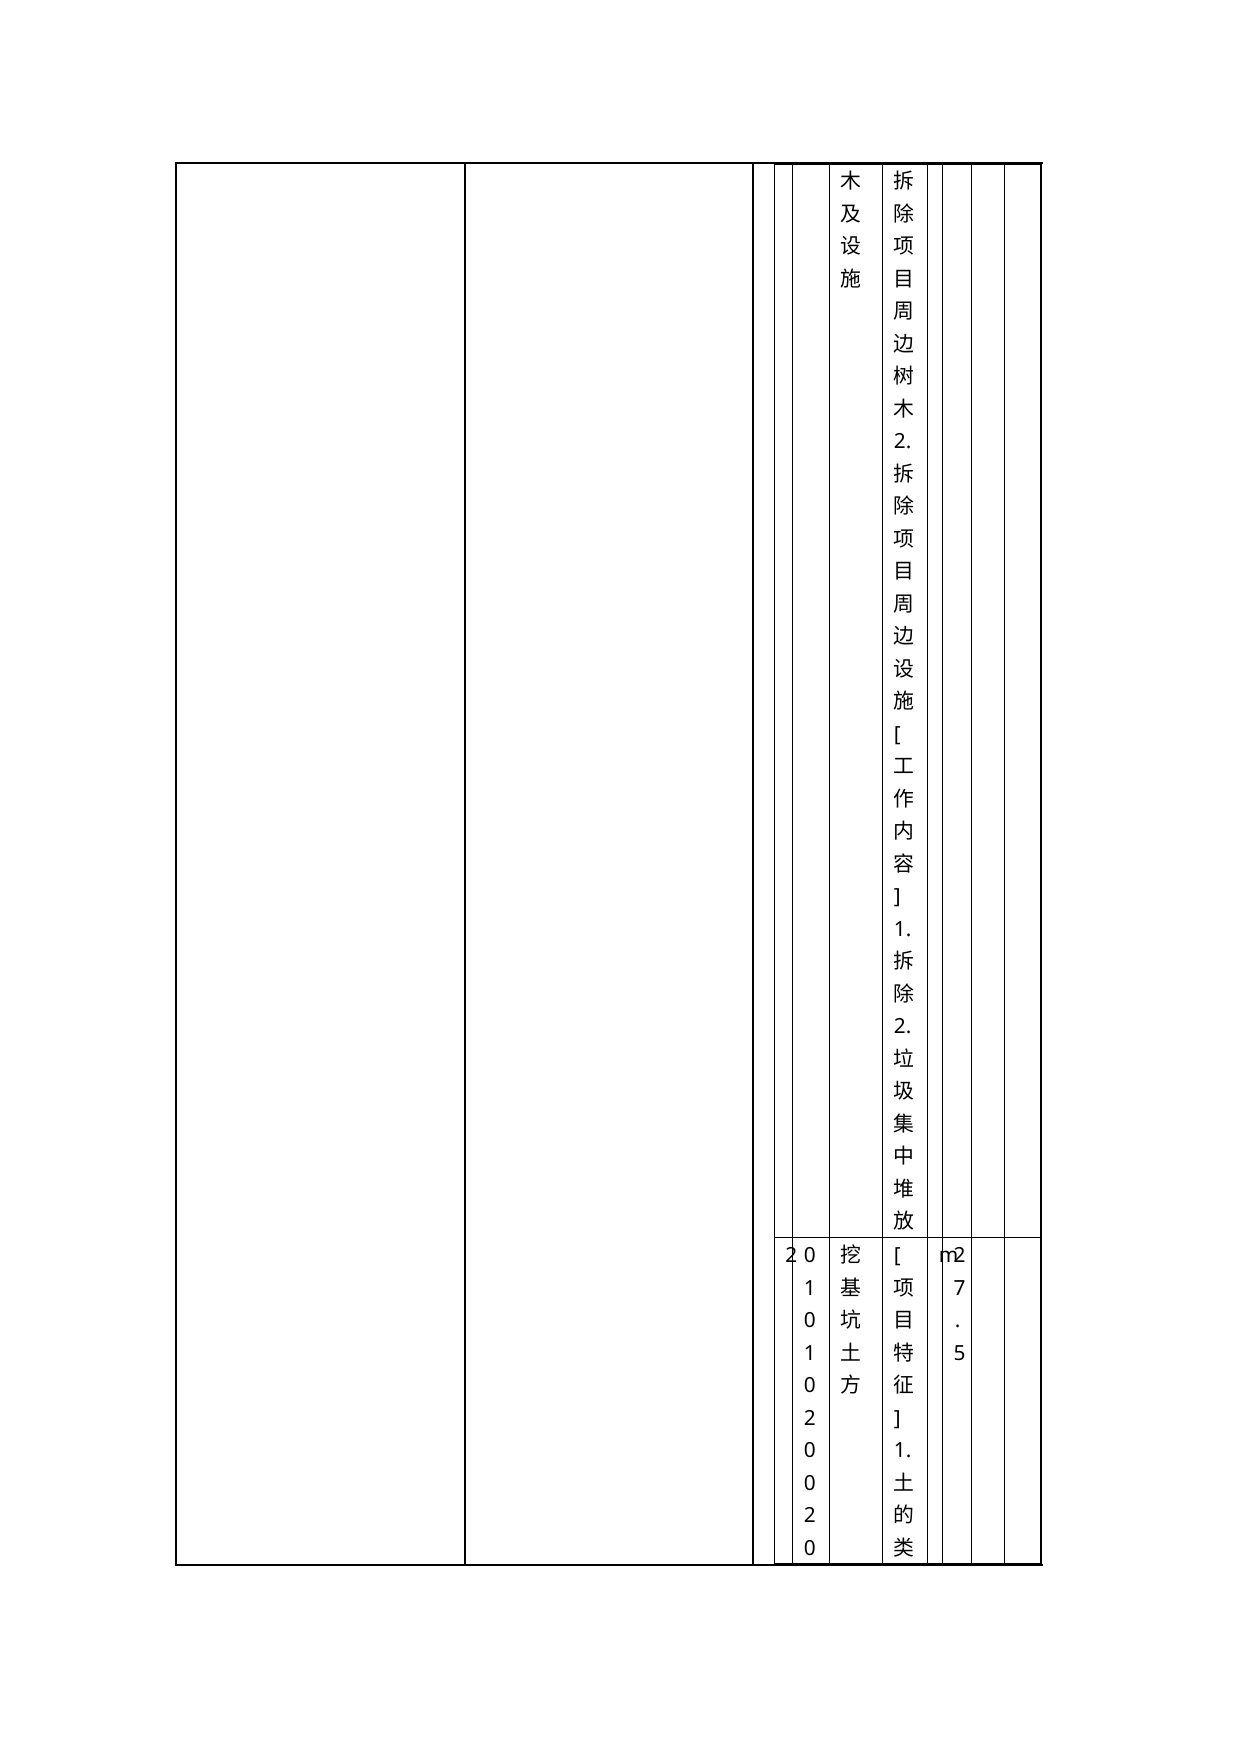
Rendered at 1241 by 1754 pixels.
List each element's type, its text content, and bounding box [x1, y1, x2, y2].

table_cell 1 [177, 164, 464, 1564]
table_cell [883, 1238, 927, 1563]
table_cell [830, 165, 882, 1237]
table_cell [754, 164, 774, 1564]
table_cell [1005, 165, 1040, 1237]
table_cell [943, 165, 971, 1237]
table_cell [972, 165, 1004, 1237]
table_cell [830, 1238, 882, 1563]
table_cell [883, 165, 927, 1237]
table_cell [466, 164, 752, 1564]
table_cell [793, 1238, 829, 1563]
table_cell [775, 165, 792, 1237]
table_cell [793, 165, 829, 1237]
table_cell [1005, 1238, 1040, 1563]
table_cell [972, 1238, 1004, 1563]
table_cell [928, 165, 942, 1237]
table_cell [928, 1238, 942, 1563]
table_cell [943, 1238, 971, 1563]
table_cell [775, 1238, 792, 1563]
